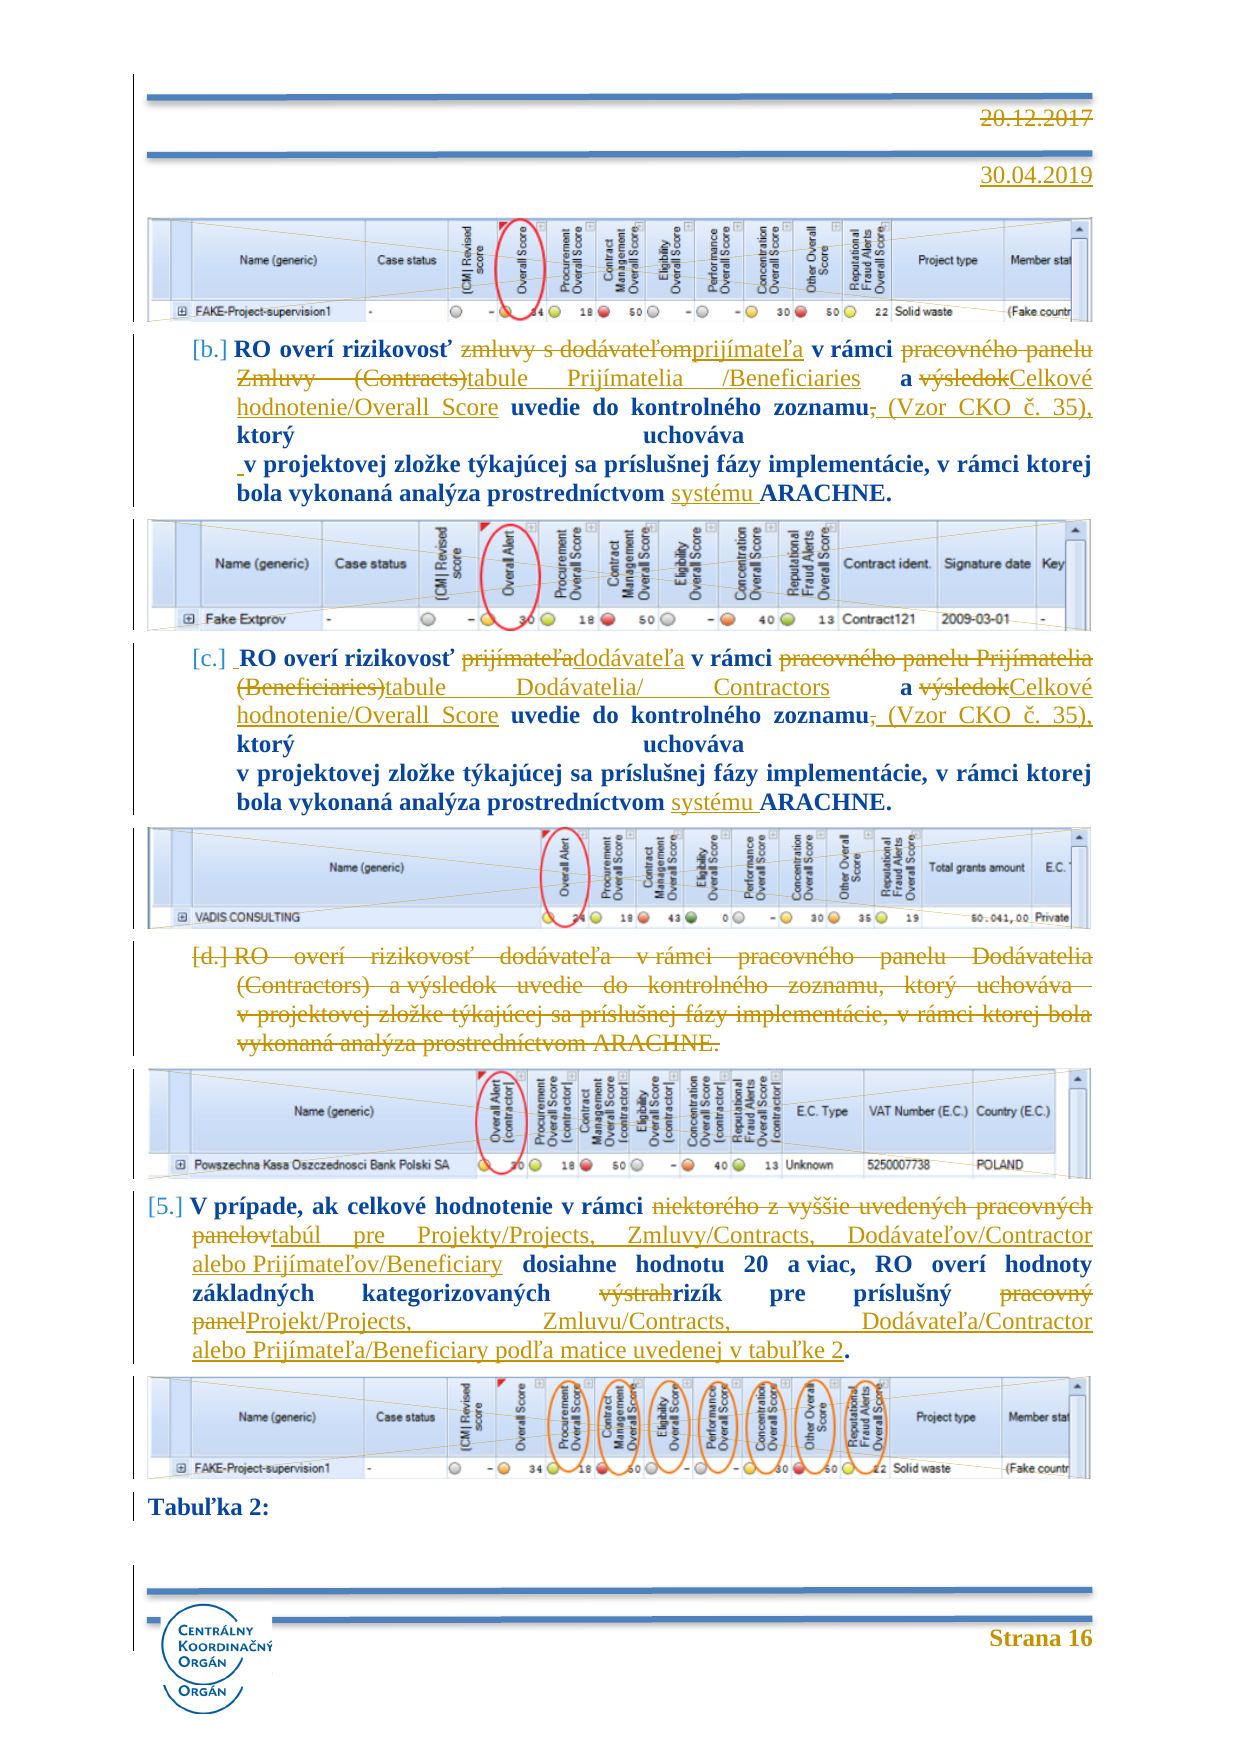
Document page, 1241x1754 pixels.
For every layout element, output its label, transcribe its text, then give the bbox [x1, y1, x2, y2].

picture [155, 1376, 1083, 1427]
picture [159, 1602, 272, 1713]
list RO overí rizikovosť v rámci a uvedie do kontrolného zoznamu ktorý uchováva v projektovej zložke týkajúcej sa príslušnej fázy implementácie, v rámci ktorej bola vykonaná analýza prostredníctvom ARACHNE. [192, 643, 1092, 815]
picture [147, 520, 612, 630]
picture [628, 1070, 1091, 1178]
picture [147, 1377, 613, 1478]
picture [147, 1070, 610, 1178]
picture [147, 829, 612, 928]
list V prípade, ak celkové hodnotenie v rámci dosiahne hodnotu 20 a viac, RO overí hodnoty základných kategorizovaných rizík pre príslušný . [148, 1191, 1092, 1364]
picture [156, 1125, 1083, 1179]
picture [157, 879, 1081, 929]
picture [152, 575, 1087, 631]
list RO overí rizikovosť v rámci a uvedie do kontrolného zoznamu ktorý uchováva v projektovej zložke týkajúcej sa príslušnej fázy implementácie, v rámci ktorej bola vykonaná analýza prostredníctvom ARACHNE. [192, 334, 1092, 507]
text Tabuľka 2: [148, 1492, 1092, 1521]
picture [156, 1428, 1082, 1479]
picture [153, 270, 1087, 322]
picture [626, 829, 1091, 928]
picture [147, 218, 614, 321]
picture [626, 1377, 1091, 1478]
picture [157, 519, 1081, 574]
picture [626, 218, 1093, 321]
picture [149, 1068, 1089, 1123]
picture [153, 217, 1087, 269]
picture [626, 520, 1091, 630]
picture [150, 827, 1088, 878]
